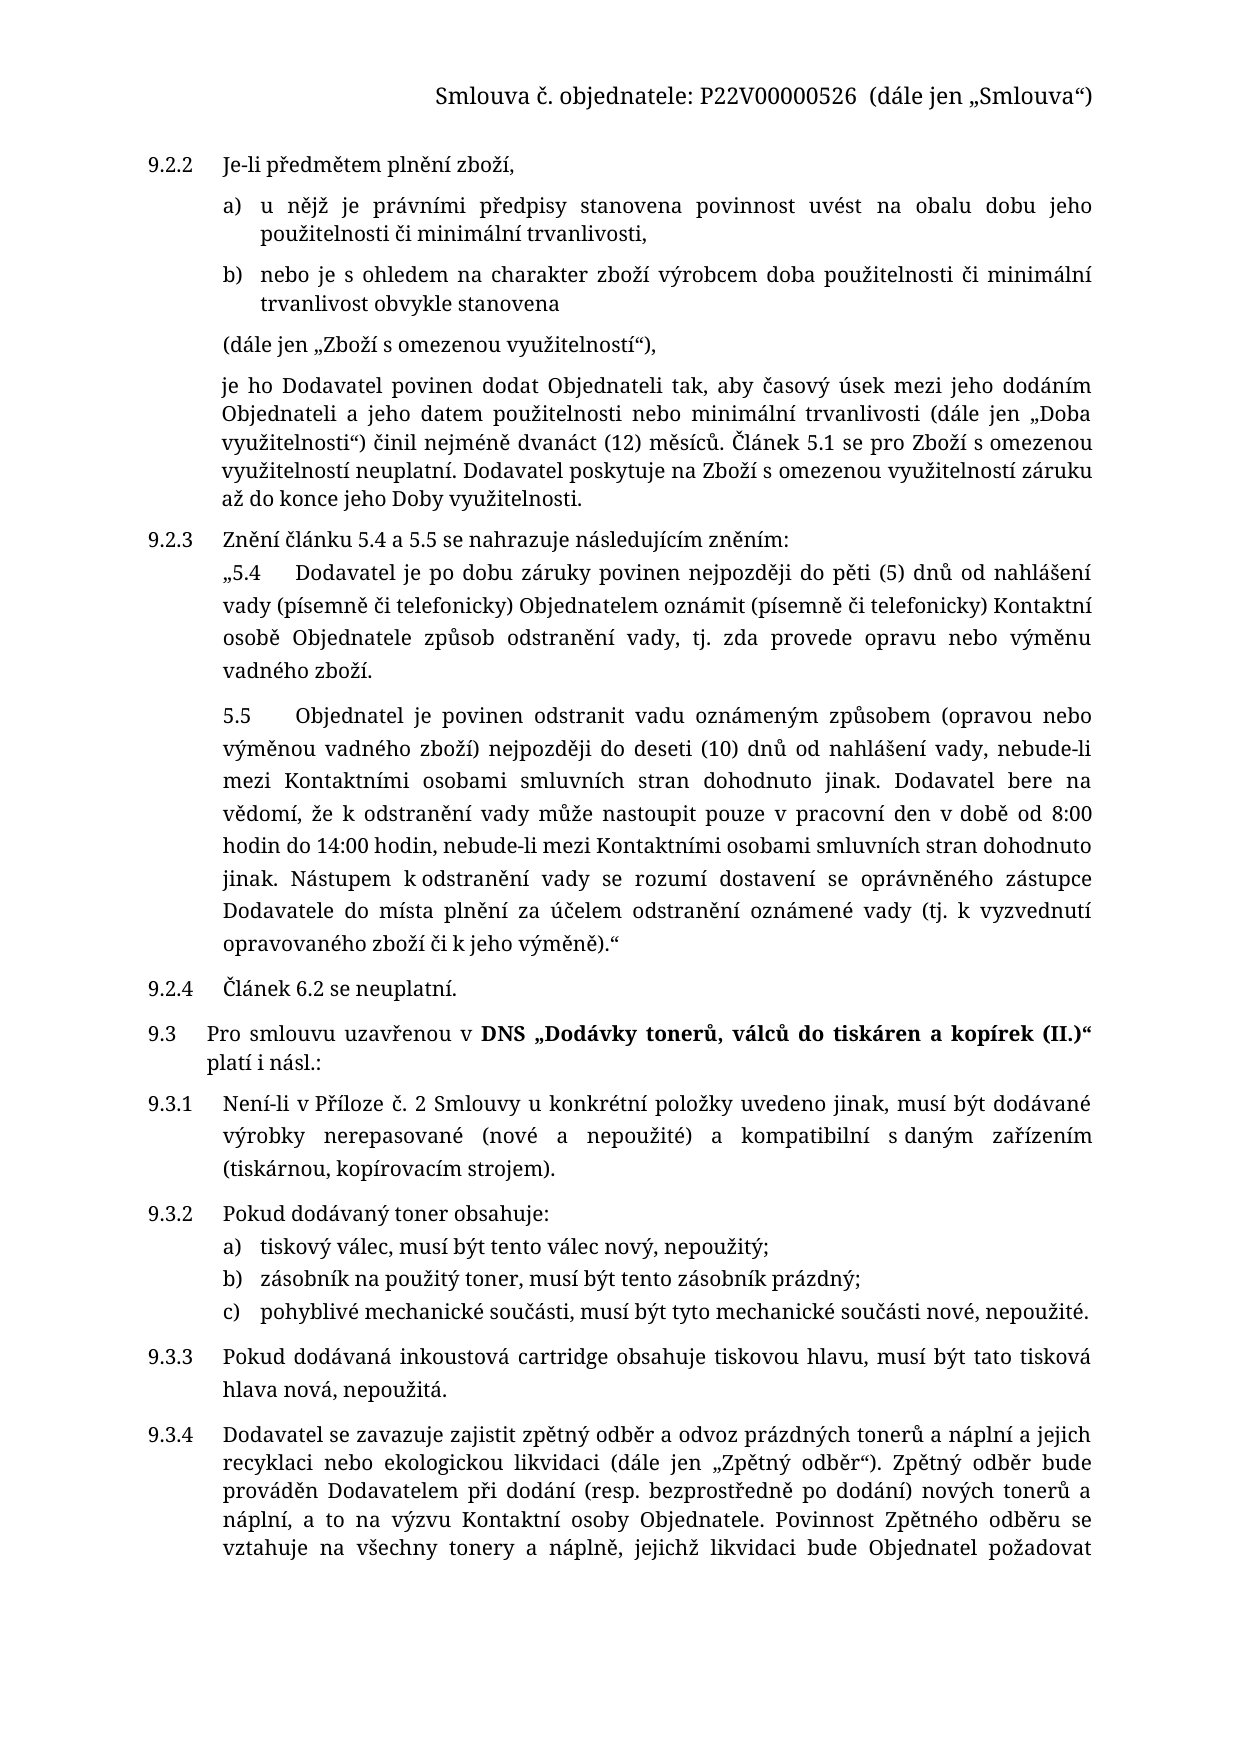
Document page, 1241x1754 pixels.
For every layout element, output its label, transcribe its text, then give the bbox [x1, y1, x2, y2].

list nebo je s ohledem na charakter zboží výrobcem doba použitelnosti či minimální trvanlivost obvykle stanovena [223, 261, 1093, 317]
list Je-li předmětem plnění zboží, [148, 150, 1093, 179]
list Není-li v Příloze č. 2 Smlouvy u konkrétní položky uvedeno jinak, musí být dodávané výrobky nerepasované (nové a nepoužité) a kompatibilní s daným zařízením (tiskárnou, kopírovacím strojem). [148, 1089, 1093, 1182]
list zásobník na použitý toner, musí být tento zásobník prázdný; [223, 1264, 1093, 1293]
text (dále jen „Zboží s omezenou využitelností“), [223, 330, 1093, 358]
list Pro smlouvu uzavřenou v DNS „Dodávky tonerů, válců do tiskáren a kopírek (II.)“ platí i násl.: [148, 1019, 1093, 1076]
list Článek 6.2 se neuplatní. [148, 974, 1093, 1003]
list u nějž je právními předpisy stanovena povinnost uvést na obalu dobu jeho použitelnosti či minimální trvanlivosti, [223, 191, 1093, 248]
list „5.4 Dodavatel je po dobu záruky povinen nejpozději do pěti (5) dnů od nahlášení vady (písemně či telefonicky) Objednatelem oznámit (písemně či telefonicky) Kontaktní osobě Objednatele způsob odstranění vady, tj. zda provede opravu nebo výměnu vadného zboží. [223, 558, 1093, 684]
list Pokud dodávaný toner obsahuje: [148, 1199, 1093, 1228]
text je ho Dodavatel povinen dodat Objednateli tak, aby časový úsek mezi jeho dodáním Objednateli a jeho datem použitelnosti nebo minimální trvanlivosti (dále jen „Doba využitelnosti“) činil nejméně dvanáct (12) měsíců. Článek 5.1 se pro Zboží s omezenou využitelností neuplatní. Dodavatel poskytuje na Zboží s omezenou využitelností záruku až do konce jeho Doby využitelnosti. [221, 371, 1093, 513]
list Znění článku 5.4 a 5.5 se nahrazuje následujícím zněním: [148, 526, 1093, 554]
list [148, 1420, 1093, 1562]
list tiskový válec, musí být tento válec nový, nepoužitý; [223, 1232, 1093, 1260]
list 5.5 Objednatel je povinen odstranit vadu oznámeným způsobem (opravou nebo výměnou vadného zboží) nejpozději do deseti (10) dnů od nahlášení vady, nebude-li mezi Kontaktními osobami smluvních stran dohodnuto jinak. Dodavatel bere na vědomí, že k odstranění vady může nastoupit pouze v pracovní den v době od 8:00 hodin do 14:00 hodin, nebude-li mezi Kontaktními osobami smluvních stran dohodnuto jinak. Nástupem k odstranění vady se rozumí dostavení se oprávněného zástupce Dodavatele do místa plnění za účelem odstranění oznámené vady (tj. k vyzvednutí opravovaného zboží či k jeho výměně).“ [223, 701, 1093, 958]
list pohyblivé mechanické součásti, musí být tyto mechanické součásti nové, nepoužité. [223, 1297, 1093, 1325]
list Pokud dodávaná inkoustová cartridge obsahuje tiskovou hlavu, musí být tato tisková hlava nová, nepoužitá. [148, 1342, 1093, 1403]
